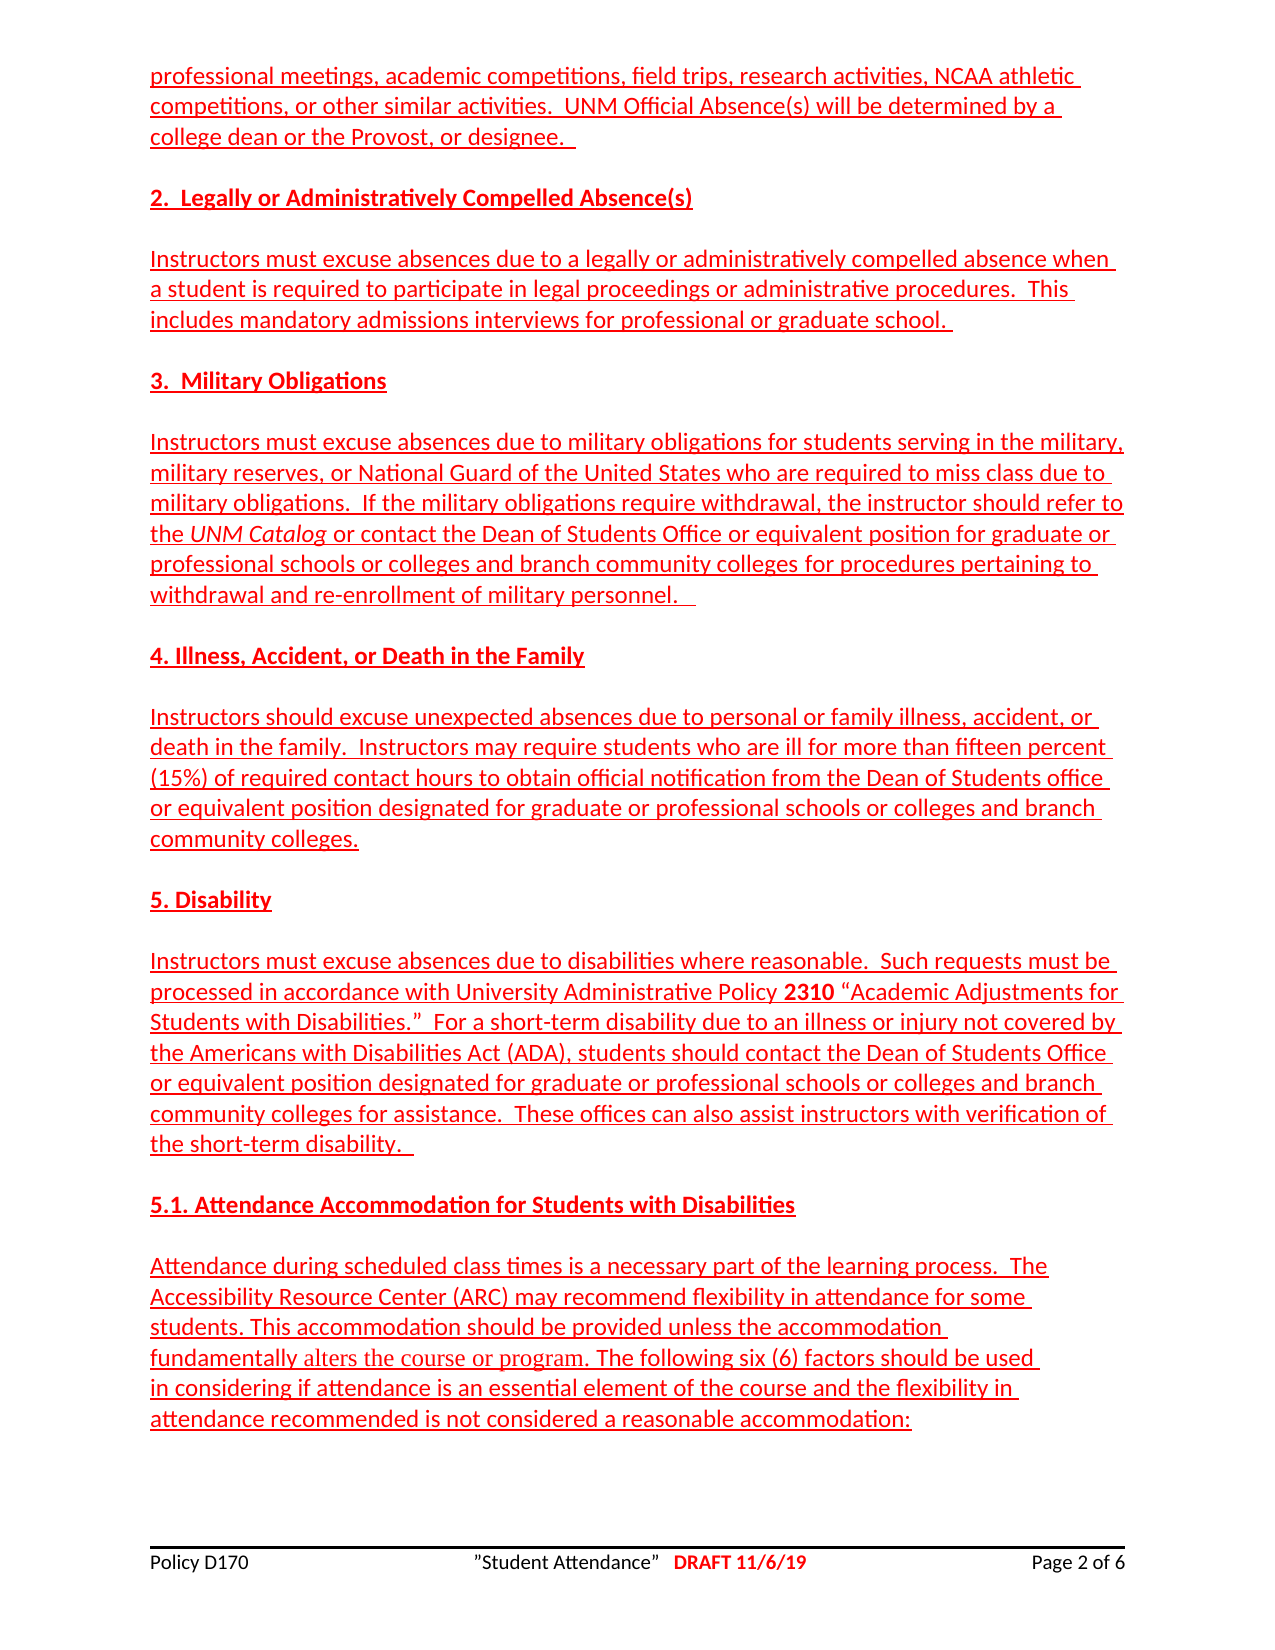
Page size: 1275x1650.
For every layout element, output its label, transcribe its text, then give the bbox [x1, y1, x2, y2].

text 5.1. Attendance Accommodation for Students with Disabilities [150, 1189, 1050, 1220]
text Instructors must excuse absences due to disabilities where reasonable. Such requests must be processed in accordance with University Administrative Policy 2310 “Academic Adjustments for Students with Disabilities.” For a short-term disability due to an illness or injury not covered by the Americans with Disabilities Act (ADA), students should contact the Dean of Students Office or equivalent position designated for graduate or professional schools or colleges and branch community colleges for assistance. These offices can also assist instructors with verification of the short-term disability. [150, 945, 1125, 1159]
text 5. Disability [150, 884, 1125, 914]
text Instructors must excuse absences due to a legally or administratively compelled absence when a student is required to participate in legal proceedings or administrative procedures. This includes mandatory admissions interviews for professional or graduate school. [150, 243, 1125, 335]
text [150, 60, 1125, 152]
text 2. Legally or Administratively Compelled Absence(s) [150, 182, 1125, 213]
text 4. Illness, Accident, or Death in the Family [150, 640, 1125, 670]
text 3. Military Obligations [150, 365, 1125, 396]
text Attendance during scheduled class times is a necessary part of the learning process. The Accessibility Resource Center (ARC) may recommend flexibility in attendance for some students. This accommodation should be provided unless the accommodation fundamentally alters the course or program. The following six (6) factors should be used in considering if attendance is an essential element of the course and the flexibility in attendance recommended is not considered a reasonable accommodation: [150, 1250, 1050, 1433]
text Instructors should excuse unexpected absences due to personal or family illness, accident, or death in the family. Instructors may require students who are ill for more than fifteen percent (15%) of required contact hours to obtain official notification from the Dean of Students office or equivalent position designated for graduate or professional schools or colleges and branch community colleges. [150, 701, 1125, 853]
text Instructors must excuse absences due to military obligations for students serving in the military, military reserves, or National Guard of the United States who are required to miss class due to military obligations. If the military obligations require withdrawal, the instructor should refer to the UNM Catalog or contact the Dean of Students Office or equivalent position for graduate or professional schools or colleges and branch community colleges for procedures pertaining to withdrawal and re-enrollment of military personnel. [150, 426, 1125, 609]
